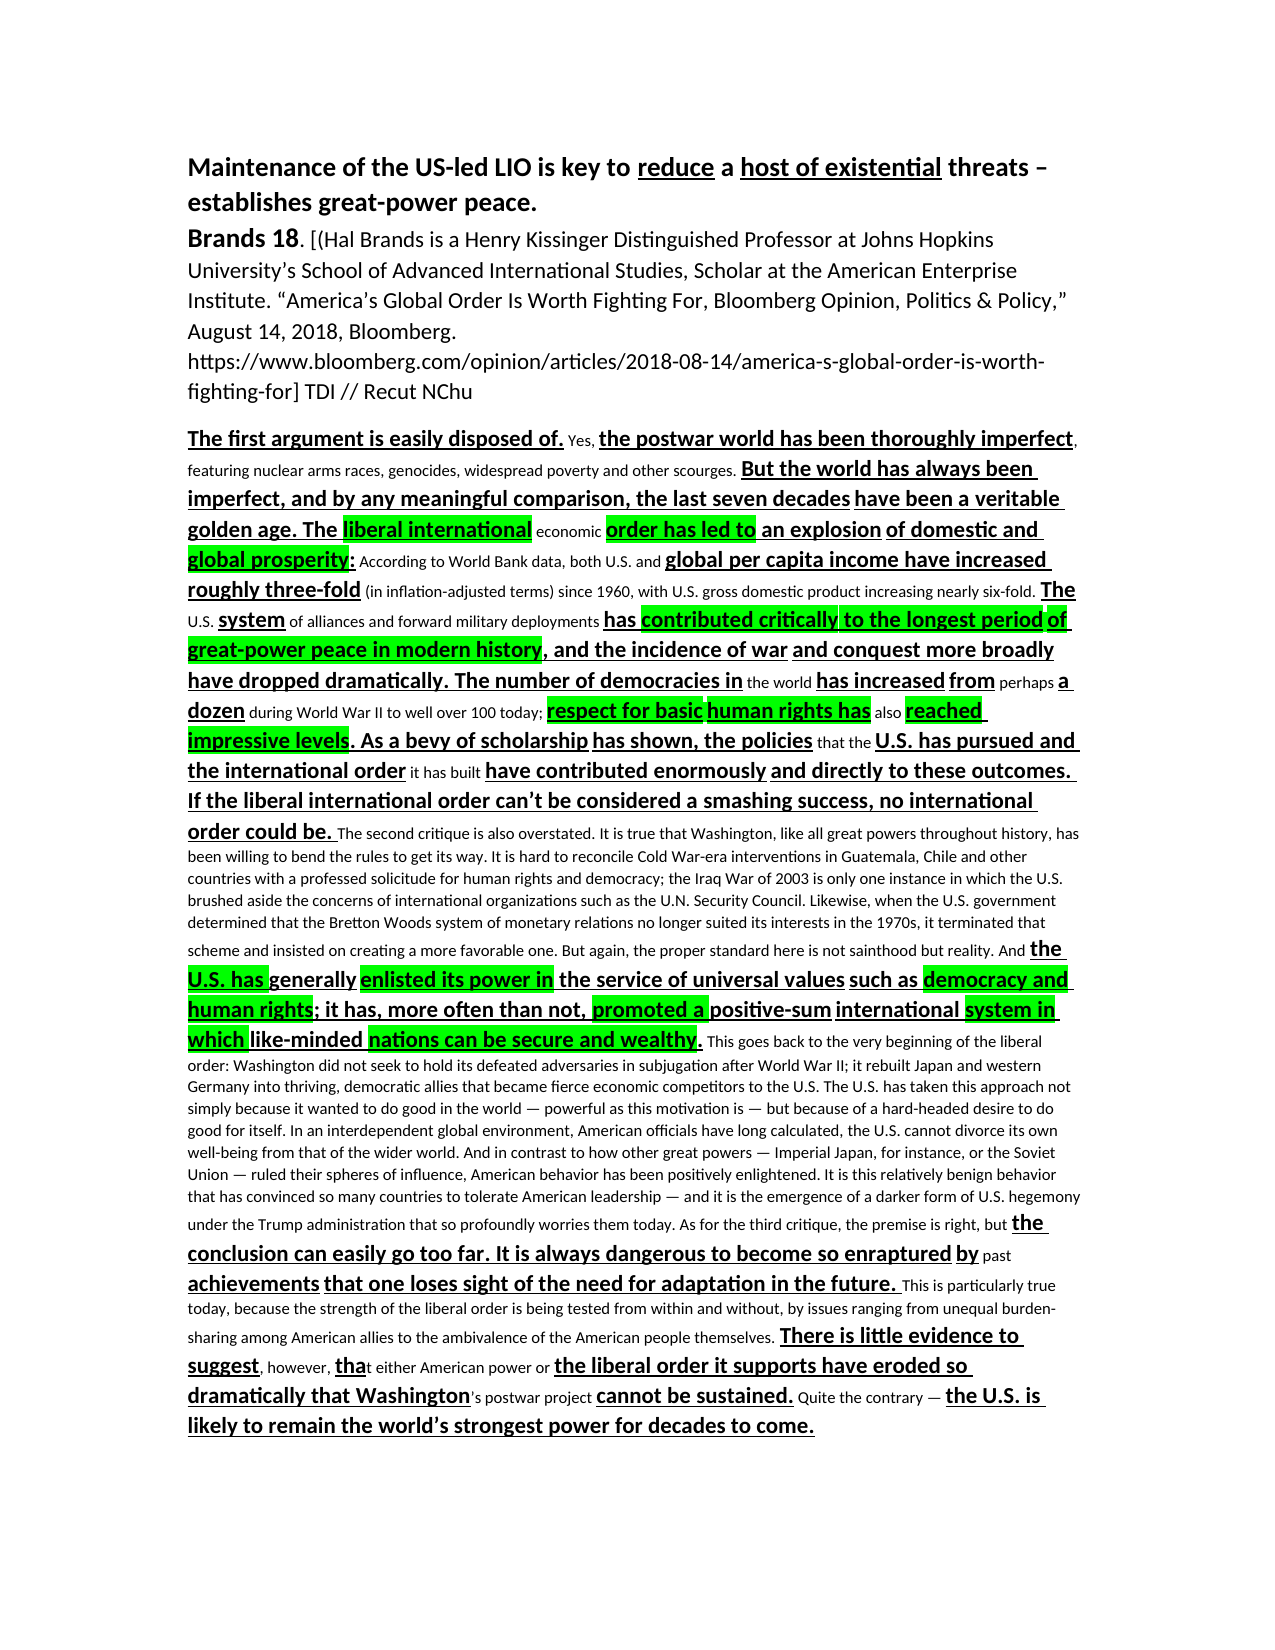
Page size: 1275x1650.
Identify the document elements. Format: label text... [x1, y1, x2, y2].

text The first argument is easily disposed of. Yes, the postwar world has been thoroughly imperfect, featuring nuclear arms races, genocides, widespread poverty and other scourges. But the world has always been imperfect, and by any meaningful comparison, the last seven decades have been a veritable golden age. The liberal international economic order has led to an explosion of domestic and global prosperity: According to World Bank data, both U.S. and global per capita income have increased roughly three-fold (in inflation-adjusted terms) since 1960, with U.S. gross domestic product increasing nearly six-fold. The U.S. system of alliances and forward military deployments has contributed critically to the longest period of great-power peace in modern history, and the incidence of war and conquest more broadly have dropped dramatically. The number of democracies in the world has increased from perhaps a dozen during World War II to well over 100 today; respect for basic human rights has also reached impressive levels. As a bevy of scholarship has shown, the policies that the U.S. has pursued and the international order it has built have contributed enormously and directly to these outcomes. If the liberal international order can’t be considered a smashing success, no international order could be. The second critique is also overstated. It is true that Washington, like all great powers throughout history, has been willing to bend the rules to get its way. It is hard to reconcile Cold War-era interventions in Guatemala, Chile and other countries with a professed solicitude for human rights and democracy; the Iraq War of 2003 is only one instance in which the U.S. brushed aside the concerns of international organizations such as the U.N. Security Council. Likewise, when the U.S. government determined that the Bretton Woods system of monetary relations no longer suited its interests in the 1970s, it terminated that scheme and insisted on creating a more favorable one. But again, the proper standard here is not sainthood but reality. And the U.S. has generally enlisted its power in the service of universal values such as democracy and human rights; it has, more often than not, promoted a positive-sum international system in which like-minded nations can be secure and wealthy. This goes back to the very beginning of the liberal order: Washington did not seek to hold its defeated adversaries in subjugation after World War II; it rebuilt Japan and western Germany into thriving, democratic allies that became fierce economic competitors to the U.S. The U.S. has taken this approach not simply because it wanted to do good in the world — powerful as this motivation is — but because of a hard-headed desire to do good for itself. In an interdependent global environment, American officials have long calculated, the U.S. cannot divorce its own well-being from that of the wider world. And in contrast to how other great powers — Imperial Japan, for instance, or the Soviet Union — ruled their spheres of influence, American behavior has been positively enlightened. It is this relatively benign behavior that has convinced so many countries to tolerate American leadership — and it is the emergence of a darker form of U.S. hegemony under the Trump administration that so profoundly worries them today. As for the third critique, the premise is right, but the conclusion can easily go too far. It is always dangerous to become so enraptured by past achievements that one loses sight of the need for adaptation in the future. This is particularly true today, because the strength of the liberal order is being tested from within and without, by issues ranging from unequal burden-sharing among American allies to the ambivalence of the American people themselves. There is little evidence to suggest, however, that either American power or the liberal order it supports have eroded so dramatically that Washington’s postwar project cannot be sustained. Quite the contrary — the U.S. is likely to remain the world’s strongest power for decades to come. [187, 424, 1087, 1440]
text Brands 18. [(Hal Brands is a Henry Kissinger Distinguished Professor at Johns Hopkins University’s School of Advanced International Studies, Scholar at the American Enterprise Institute. “America’s Global Order Is Worth Fighting For, Bloomberg Opinion, Politics & Policy,” August 14, 2018, Bloomberg. https://www.bloomberg.com/opinion/articles/2018-08-14/america-s-global-order-is-worth-fighting-for] TDI // Recut NChu [187, 221, 1087, 405]
subtitle Maintenance of the US-led LIO is key to reduce a host of existential threats – establishes great-power peace. [187, 150, 1087, 219]
